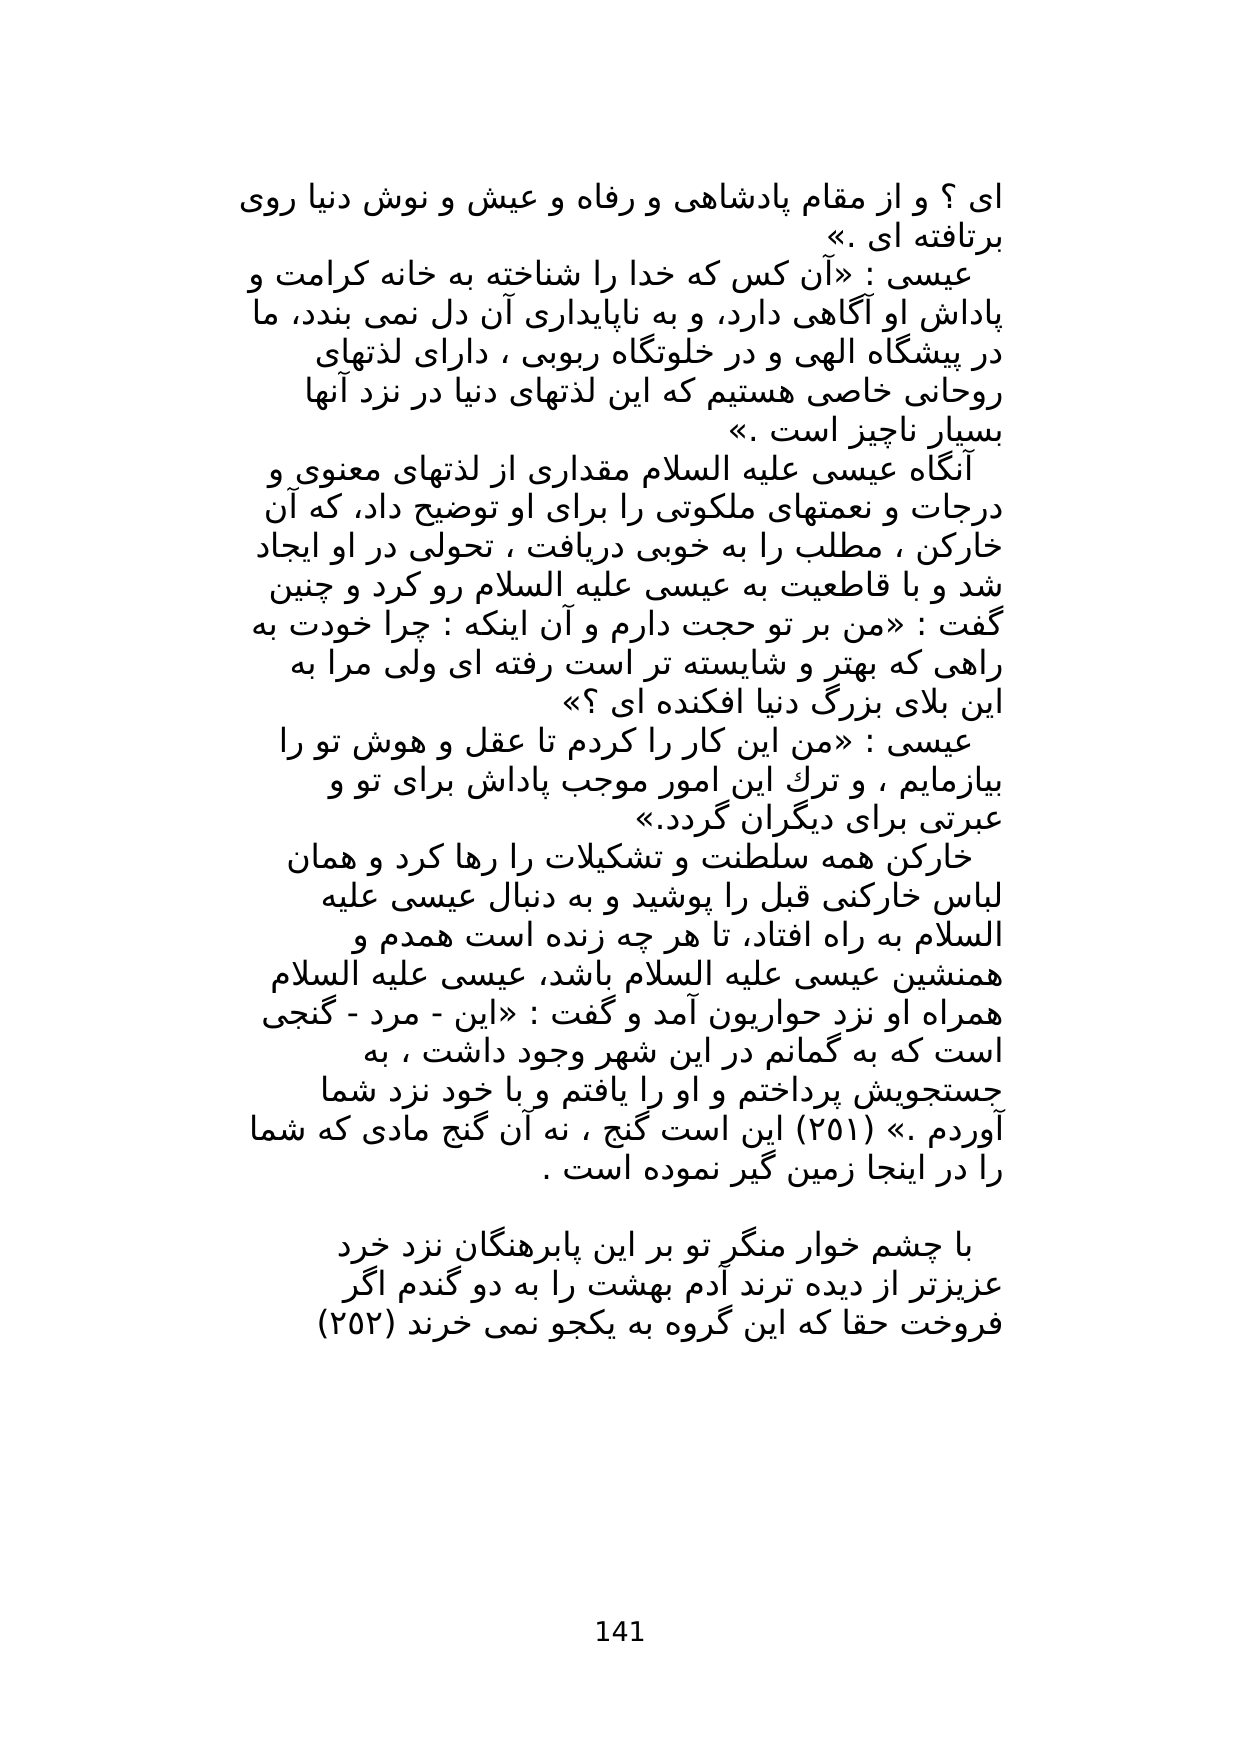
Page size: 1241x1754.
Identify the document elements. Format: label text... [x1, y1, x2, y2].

text خاركن همه سلطنت و تشكيلات را رها كرد و همان لباس خاركنى قبل را پوشيد و به دنبال عيسى عليه السلام به راه افتاد، تا هر چه زنده است همدم و همنشين عيسى عليه السلام باشد، عيسى عليه السلام همراه او نزد حواريون آمد و گفت : «اين - مرد - گنجى است كه به گمانم در اين شهر وجود داشت ، به جستجويش پرداختم و او را يافتم و با خود نزد شما آوردم .» (٢٥١) اين است گنج ، نه آن گنج مادى كه شما را در اينجا زمين گير نموده است . [236, 838, 1004, 1187]
text عيسى : «آن كس كه خدا را شناخته به خانه كرامت و پاداش او آگاهى دارد، و به ناپايدارى آن دل نمى بندد، ما در پيشگاه الهى و در خلوتگاه ربوبى ، داراى لذتهاى روحانى خاصى هستيم كه اين لذتهاى دنيا در نزد آنها بسيار ناچيز است .» [236, 255, 1004, 449]
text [236, 177, 1004, 255]
text آنگاه عيسى عليه السلام مقدارى از لذتهاى معنوى و درجات و نعمتهاى ملكوتى را براى او توضيح داد، كه آن خاركن ، مطلب را به خوبى دريافت ، تحولى در او ايجاد شد و با قاطعيت به عيسى عليه السلام رو كرد و چنين گفت : «من بر تو حجت دارم و آن اينكه : چرا خودت به راهى كه بهتر و شايسته تر است رفته اى ولى مرا به اين بلاى بزرگ دنيا افكنده اى ؟» [236, 449, 1004, 721]
text عيسى : «من اين كار را كردم تا عقل و هوش تو را بيازمايم ، و ترك اين امور موجب پاداش براى تو و عبرتى براى ديگران گردد.» [236, 721, 1004, 838]
text با چشم خوار منگر تو بر اين پابرهنگان نزد خرد عزيزتر از ديده ترند آدم بهشت را به دو گندم اگر فروخت حقا كه اين گروه به يكجو نمى خرند (٢٥٢) [236, 1226, 1004, 1342]
